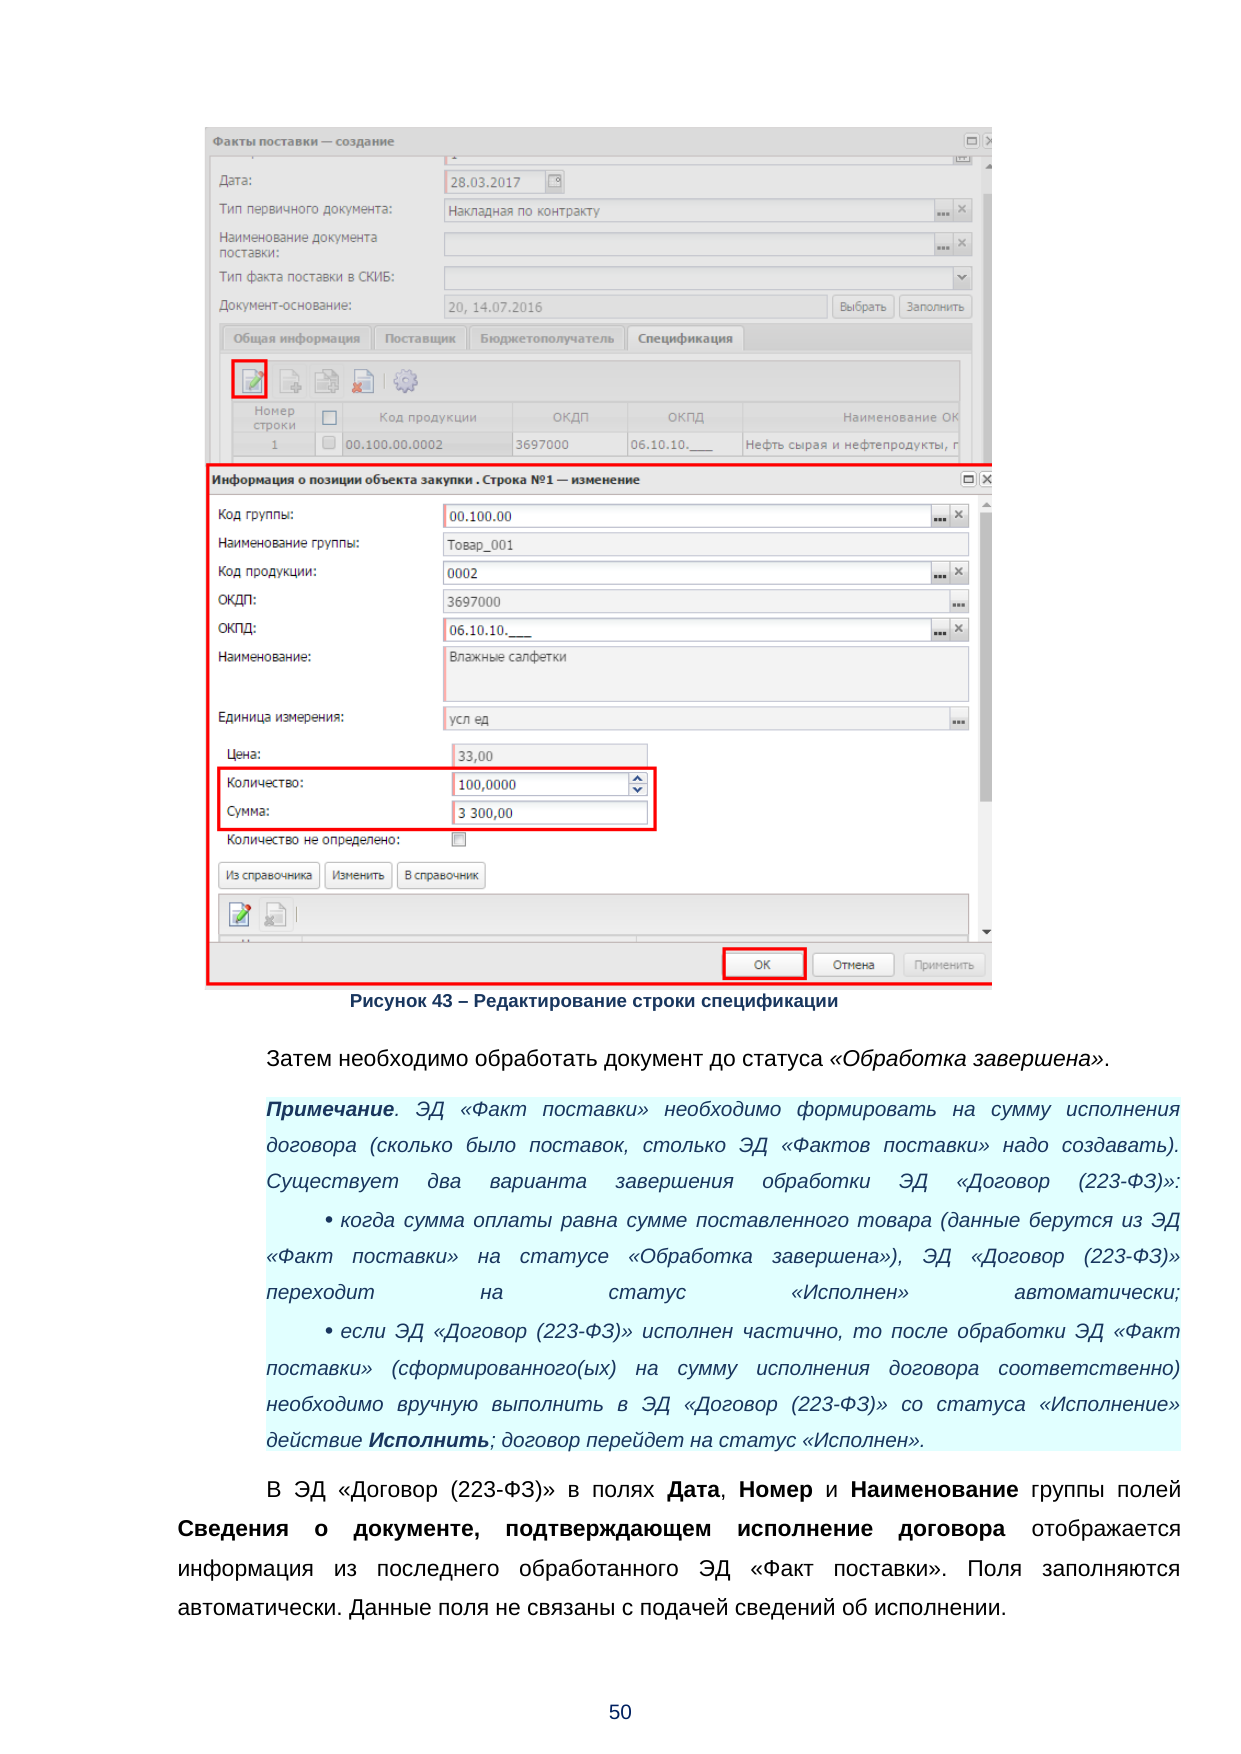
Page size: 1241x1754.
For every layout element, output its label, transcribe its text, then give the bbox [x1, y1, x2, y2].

text В ЭД «Договор (223-ФЗ)» в полях Дата, Номер и Наименование группы полей Сведения о документе, подтверждающем исполнение договора отображается информация из последнего обработанного ЭД «Факт поставки». Поля заполняются автоматически. Данные поля не связаны с подачей сведений об исполнении. [177, 1476, 1181, 1621]
text Примечание. ЭД «Факт поставки» необходимо формировать на сумму исполнения договора (сколько было поставок, столько ЭД «Фактов поставки» надо создавать). Существует два варианта завершения обработки ЭД «Договор (223-ФЗ)»: • когда сумма оплаты равна сумме поставленного товара (данные берутся из ЭД «Факт поставки» на статусе «Обработка завершена»), ЭД «Договор (223-ФЗ)» переходит на статус «Исполнен» автоматически; • если ЭД «Договор (223-ФЗ)» исполнен частично, то после обработки ЭД «Факт поставки» (сформированного(ых) на сумму исполнения договора соответственно) необходимо вручную выполнить в ЭД «Договор (223-ФЗ)» со статуса «Исполнение» действие Исполнить; договор перейдет на статус «Исполнен». [266, 1097, 1181, 1451]
picture [204, 127, 992, 990]
text Затем необходимо обработать документ до статуса «Обработка завершена». [177, 1045, 1181, 1071]
